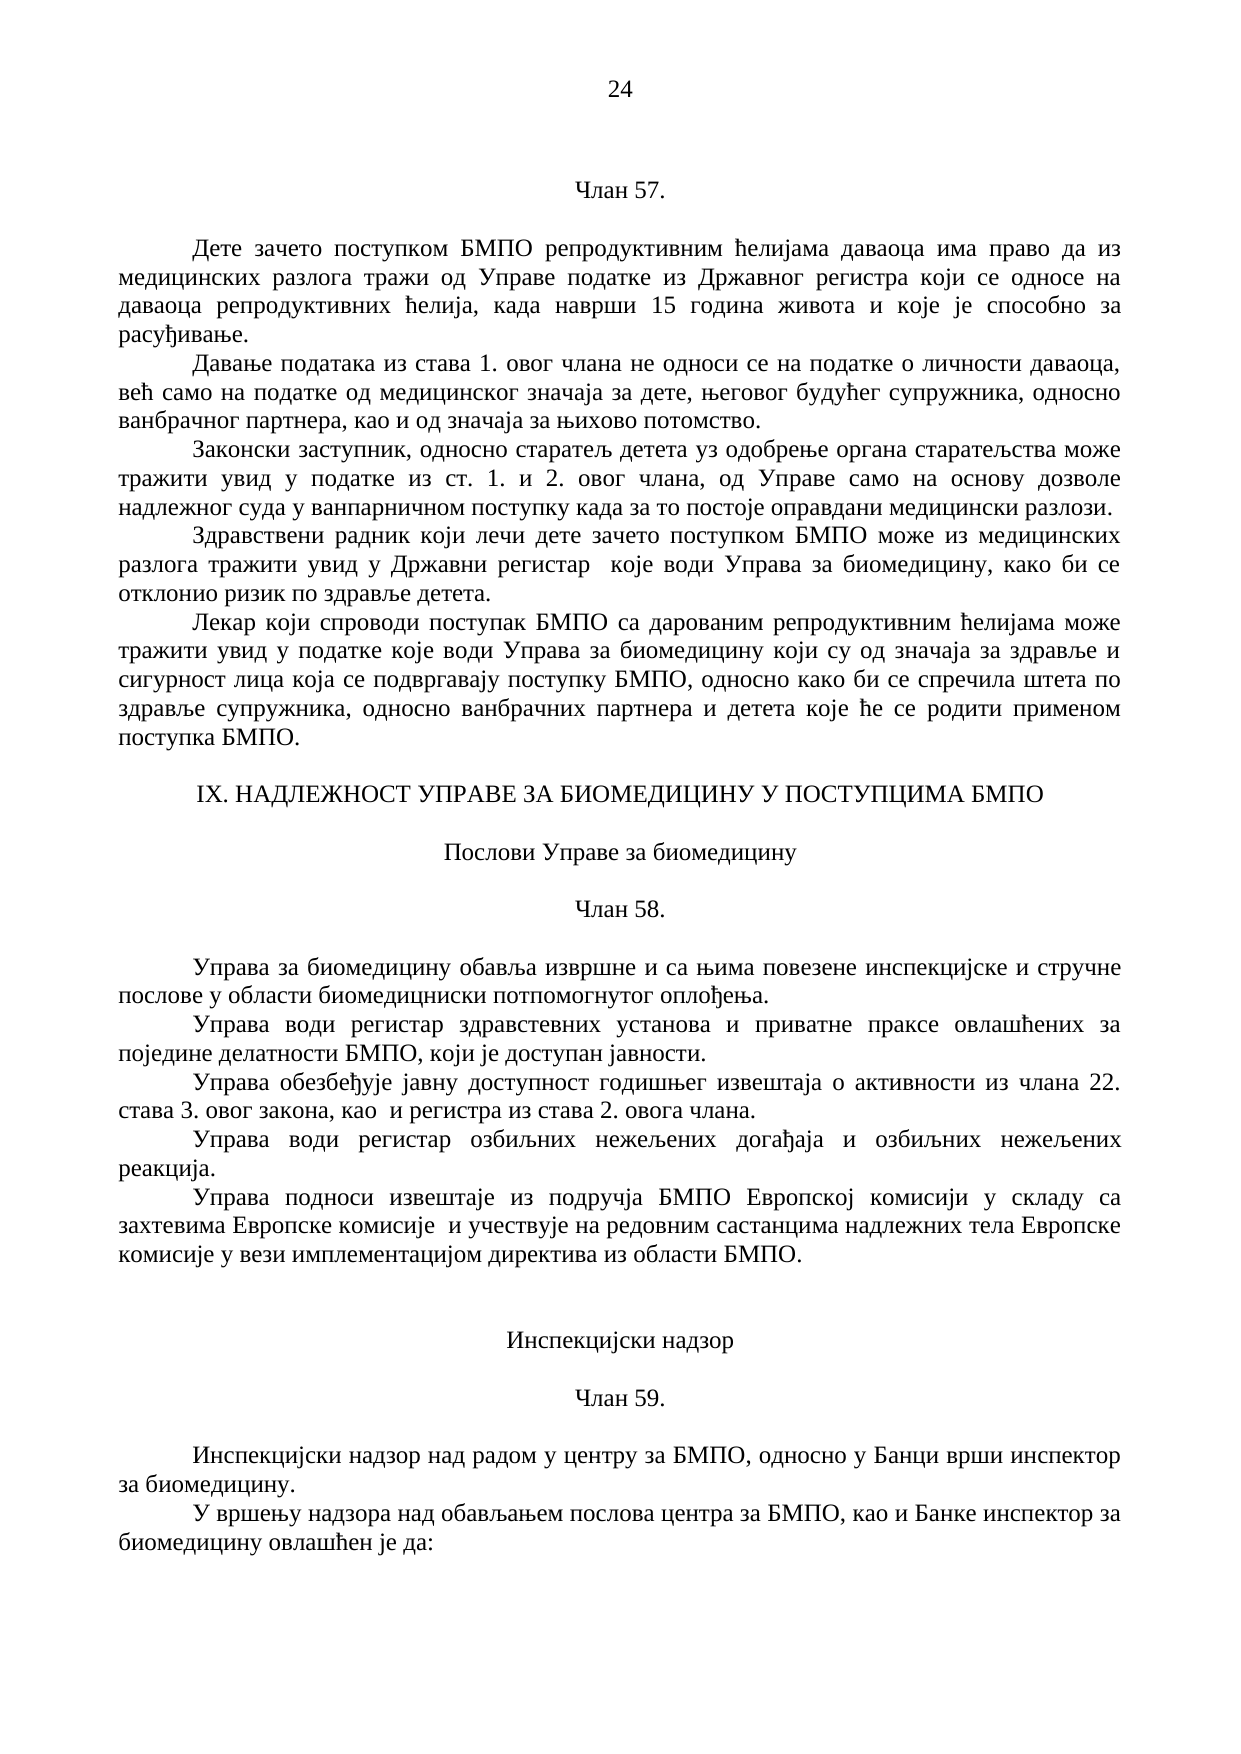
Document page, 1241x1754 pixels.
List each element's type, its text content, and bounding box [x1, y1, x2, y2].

text Инспекцијски надзор [118, 1326, 1122, 1354]
text Послови Управе за биомедицину [118, 837, 1122, 866]
text Давање података из става 1. овог члана не односи се на податке о личности даваоца, већ само на податке од медицинског значаја за дете, његовог будућег супружника, односно ванбрачног партнера, као и од значаја за њихово потомство. [118, 348, 1122, 434]
text Управа обезбеђује јавну доступност годишњег извештаја о активности из члана 22. става 3. овог закона, као и регистра из става 2. овога члана. [118, 1067, 1122, 1124]
text У вршењу надзора над обављањем послова центра за БМПО, као и Банке инспектор за биомедицину овлашћен је да: [118, 1498, 1122, 1556]
text IX. НАДЛЕЖНОСТ УПРАВЕ ЗА БИОМЕДИЦИНУ У ПОСТУПЦИМА БМПО [118, 779, 1122, 808]
text Члан 59. [118, 1383, 1122, 1412]
text Управа подноси извештаје из подручја БМПО Европској комисији у складу са захтевима Европске комисије и учествује на редовним састанцима надлежних тела Европске комисије у вези имплементацијом директива из области БМПО. [118, 1182, 1122, 1268]
text Члан 58. [118, 894, 1122, 923]
text Члан 57. [118, 176, 1122, 204]
text Дете зачето поступком БМПО репродуктивним ћелијама даваоца има право да из медицинских разлога тражи од Управе податке из Државног регистра који се односе на даваоца репродуктивних ћелија, када наврши 15 година живота и које је способно за расуђивање. [118, 233, 1122, 348]
text Лекар који спроводи поступак БМПО са дарованим репродуктивним ћелијама може тражити увид у податке које води Управа за биомедицину који су од значаја за здравље и сигурност лица која се подвргавају поступку БМПО, односно како би се спречила штета по здравље супружника, односно ванбрачних партнера и детета које ће се родити применом поступка БМПО. [118, 607, 1122, 751]
text Управа води регистар здравстевних установа и приватне праксе овлашћених за поједине делатности БМПО, који је доступан јавности. [118, 1009, 1122, 1067]
text Управа за биомедицину обавља извршне и са њима повезене инспекцијске и стручне послове у области биомедицниски потпомогнутог оплођења. [118, 952, 1122, 1009]
text Инспекцијски надзор над радом у центру за БМПО, односно у Банци врши инспектор за биомедицину. [118, 1441, 1122, 1498]
text Законски заступник, односно старатељ детета уз одобрење органа старатељства може тражити увид у податке из ст. 1. и 2. овог члана, од Управе само на основу дозволе надлежног суда у ванпарничном поступку када за то постоје оправдани медицински разлози. [118, 434, 1122, 521]
text Управа води регистар озбиљних нежељених догађаја и озбиљних нежељених реакција. [118, 1124, 1122, 1182]
text Здравствени радник који лечи дете зачето поступком БМПО може из медицинских разлога тражити увид у Државни регистар које води Управа за биомедицину, како би се отклонио ризик по здравље детета. [118, 521, 1122, 607]
